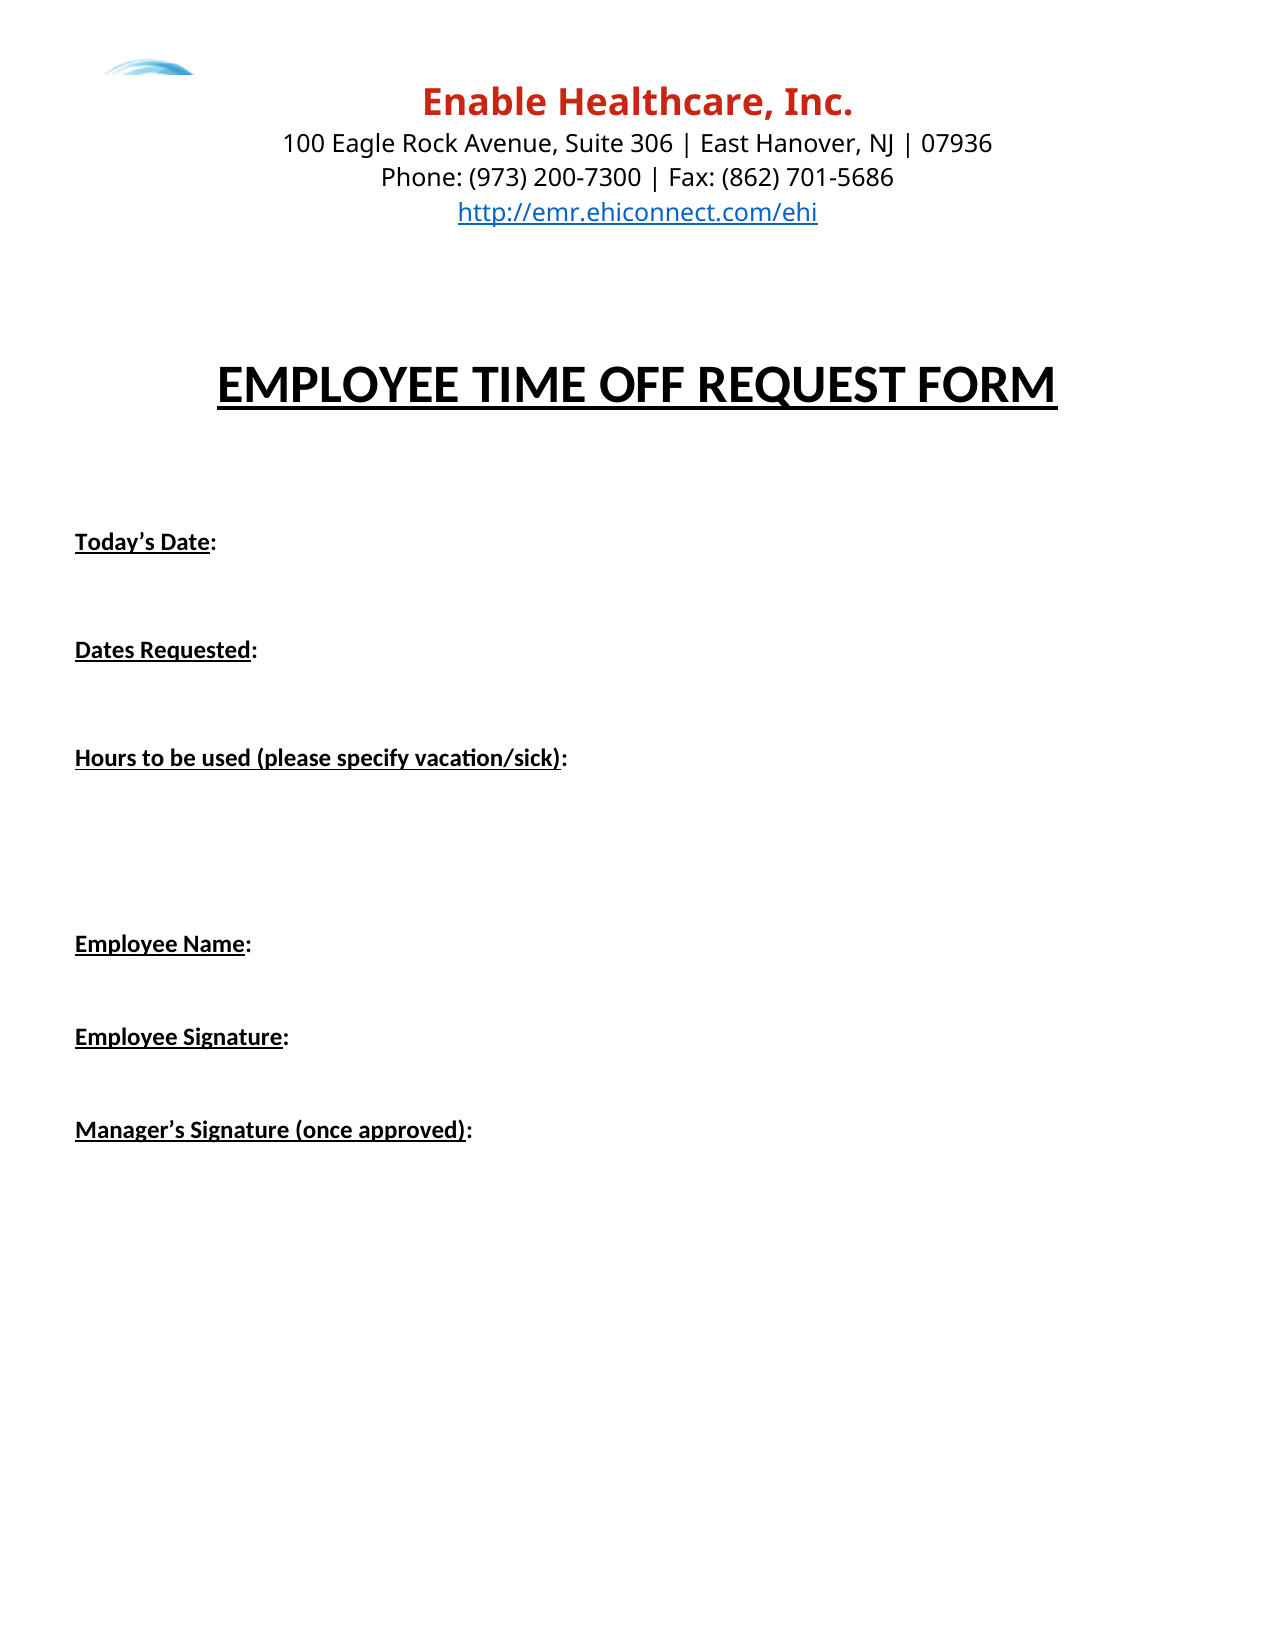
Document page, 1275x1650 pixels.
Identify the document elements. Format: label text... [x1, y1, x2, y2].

text EMPLOYEE TIME OFF REQUEST FORM [75, 350, 1200, 416]
picture [75, 58, 222, 75]
text Employee Name: [75, 928, 1200, 959]
text Today’s Date: [75, 526, 1200, 557]
text Employee Signature: [75, 1021, 1200, 1052]
text Manager’s Signature (once approved): [75, 1114, 1200, 1145]
text Hours to be used (please specify vacation/sick): [75, 742, 1200, 773]
text Dates Requested: [75, 634, 1200, 665]
